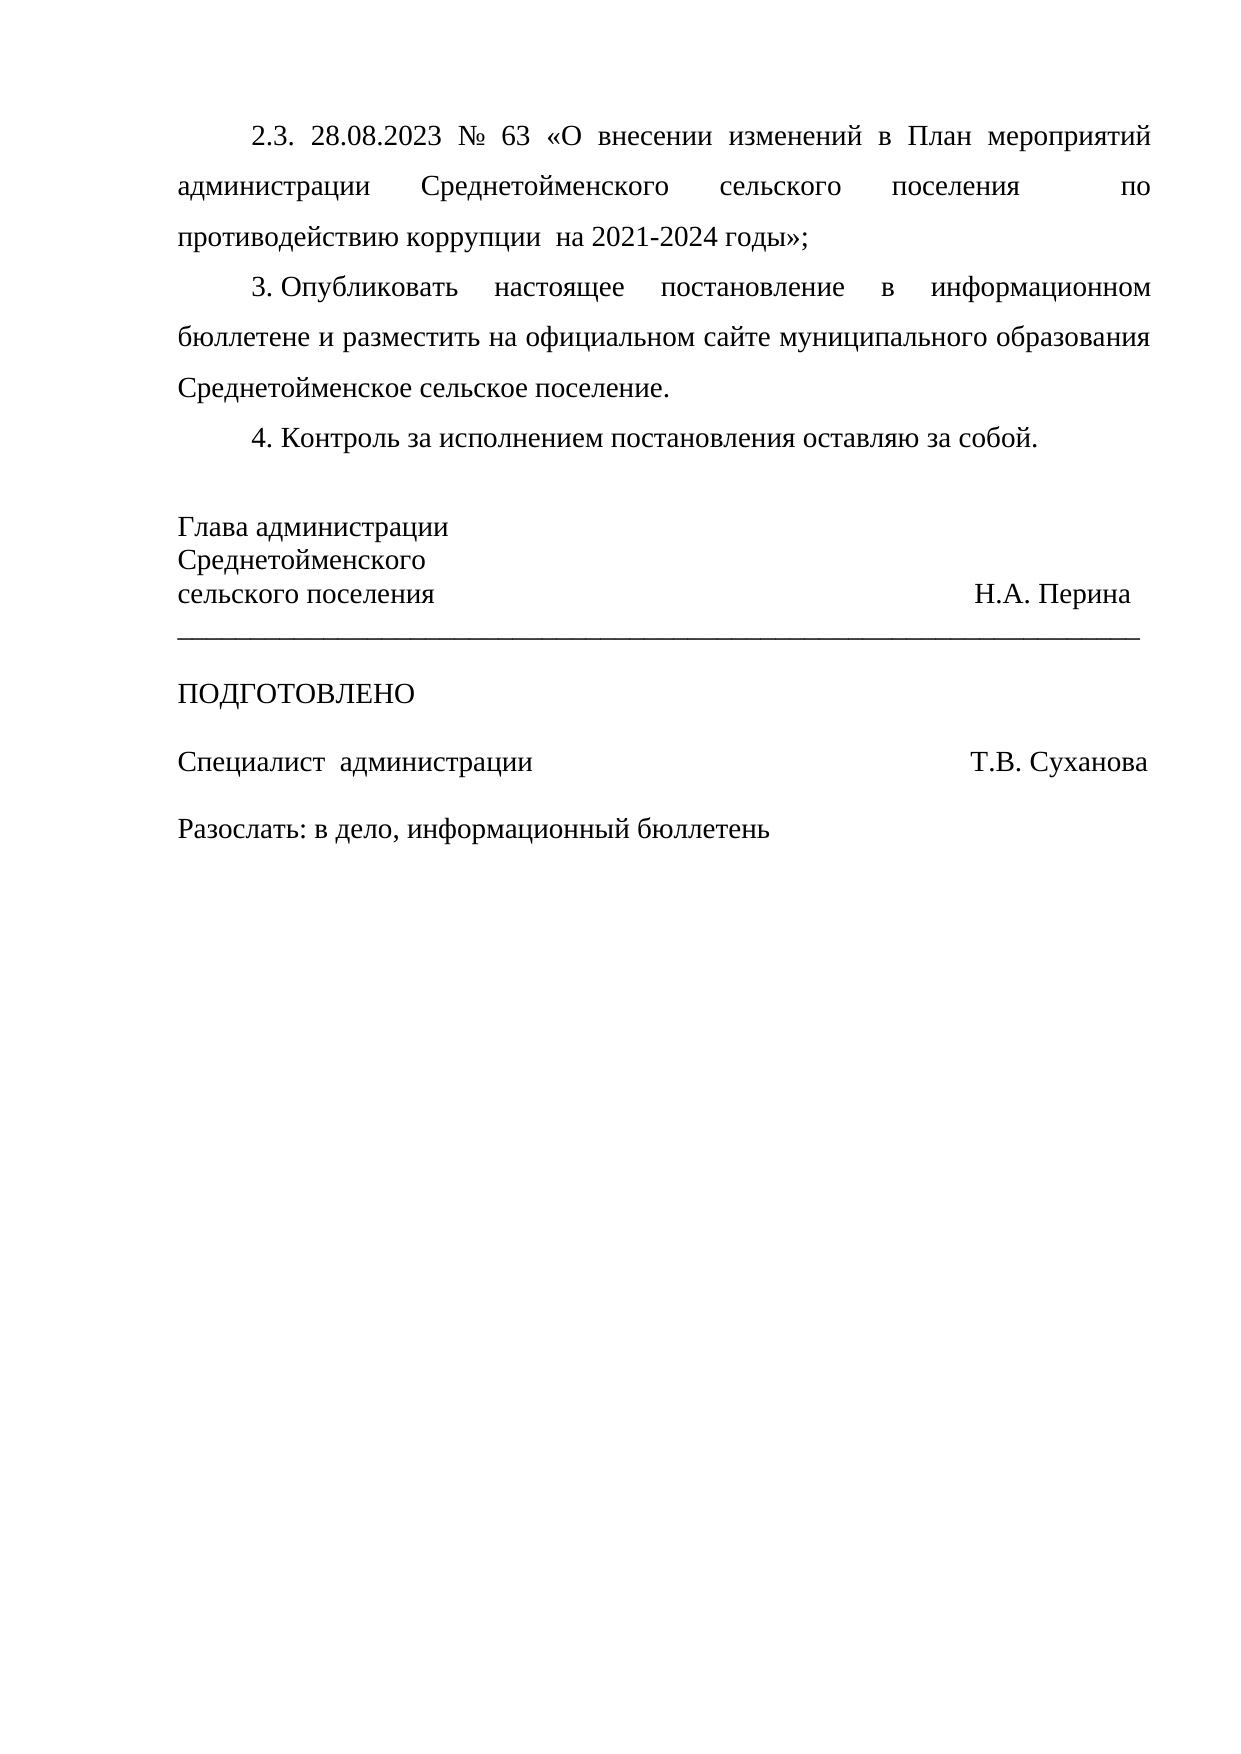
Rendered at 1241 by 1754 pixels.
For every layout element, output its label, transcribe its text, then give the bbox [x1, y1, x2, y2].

list Контроль за исполнением постановления оставляю за собой. [177, 420, 1152, 453]
text сельского поселения Н.А. Перина __________________________________________________________________ [177, 576, 1152, 643]
text 2.3. 28.08.2023 № 63 «О внесении изменений в План мероприятий администрации Среднетойменского сельского поселения по противодействию коррупции на 2021-2024 годы»; [177, 118, 1152, 252]
text Специалист администрации Т.В. Суханова [177, 744, 1152, 777]
text ПОДГОТОВЛЕНО [177, 677, 1152, 710]
text Среднетойменского [177, 542, 1152, 576]
list Опубликовать настоящее постановление в информационном бюллетене и разместить на официальном сайте муниципального образования Среднетойменское сельское поселение. [177, 269, 1152, 403]
text Глава администрации [177, 509, 1152, 542]
text Разослать: в дело, информационный бюллетень [177, 811, 1152, 844]
